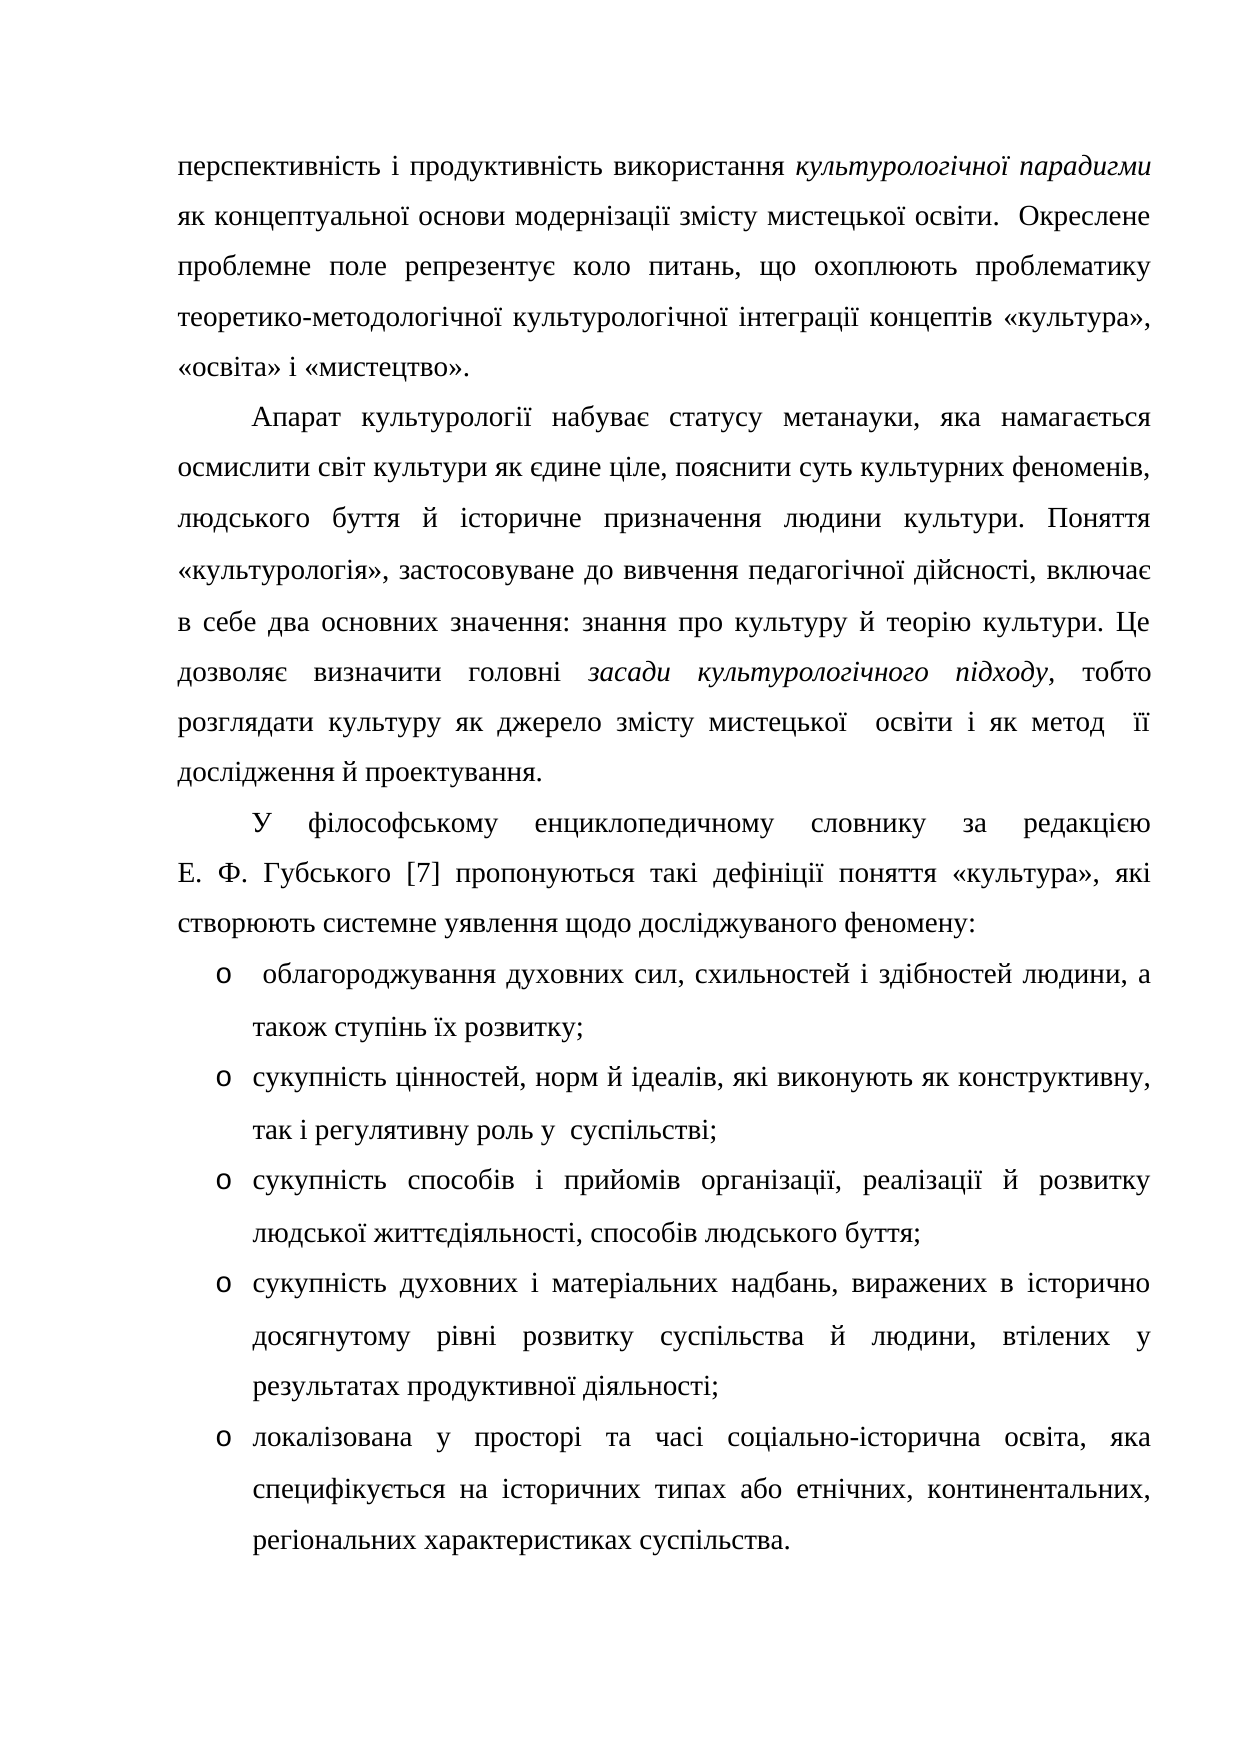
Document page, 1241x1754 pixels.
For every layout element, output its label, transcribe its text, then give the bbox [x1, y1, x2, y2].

list локалізована у просторі та часі соціально-історична освіта, яка специфікується на історичних типах або етнічних, континентальних, регіональних характеристиках суспільства. [215, 1419, 1152, 1555]
text Апарат культурології набуває статусу метанауки, яка намагається осмислити світ культури як єдине ціле, пояснити суть культурних феноменів, людського буття й історичне призначення людини культури. Поняття «культурологія», застосовуване до вивчення педагогічної дійсності, включає в себе два основних значення: знання про культуру й теорію культури. Це дозволяє визначити головні засади культурологічного підходу, тобто розглядати культуру як джерело змісту мистецької освіти і як метод її дослідження й проектування. [177, 399, 1152, 788]
list сукупність духовних і матеріальних надбань, виражених в історично досягнутому рівні розвитку суспільства й людини, втілених у результатах продуктивної діяльності; [215, 1265, 1152, 1402]
list сукупність способів і прийомів організації, реалізації й розвитку людської життєдіяльності, способів людського буття; [215, 1162, 1152, 1248]
text У філософському енциклопедичному словнику за редакцією Е. Ф. Губського [7] пропонуються такі дефініції поняття «культура», які створюють системне уявлення щодо досліджуваного феномену: [177, 805, 1152, 939]
list облагороджування духовних сил, схильностей і здібностей людини, а також ступінь їх розвитку; [215, 956, 1152, 1042]
list сукупність цінностей, норм й ідеалів, які виконують як конструктивну, так і регулятивну роль у суспільстві; [215, 1059, 1152, 1145]
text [177, 148, 1152, 382]
